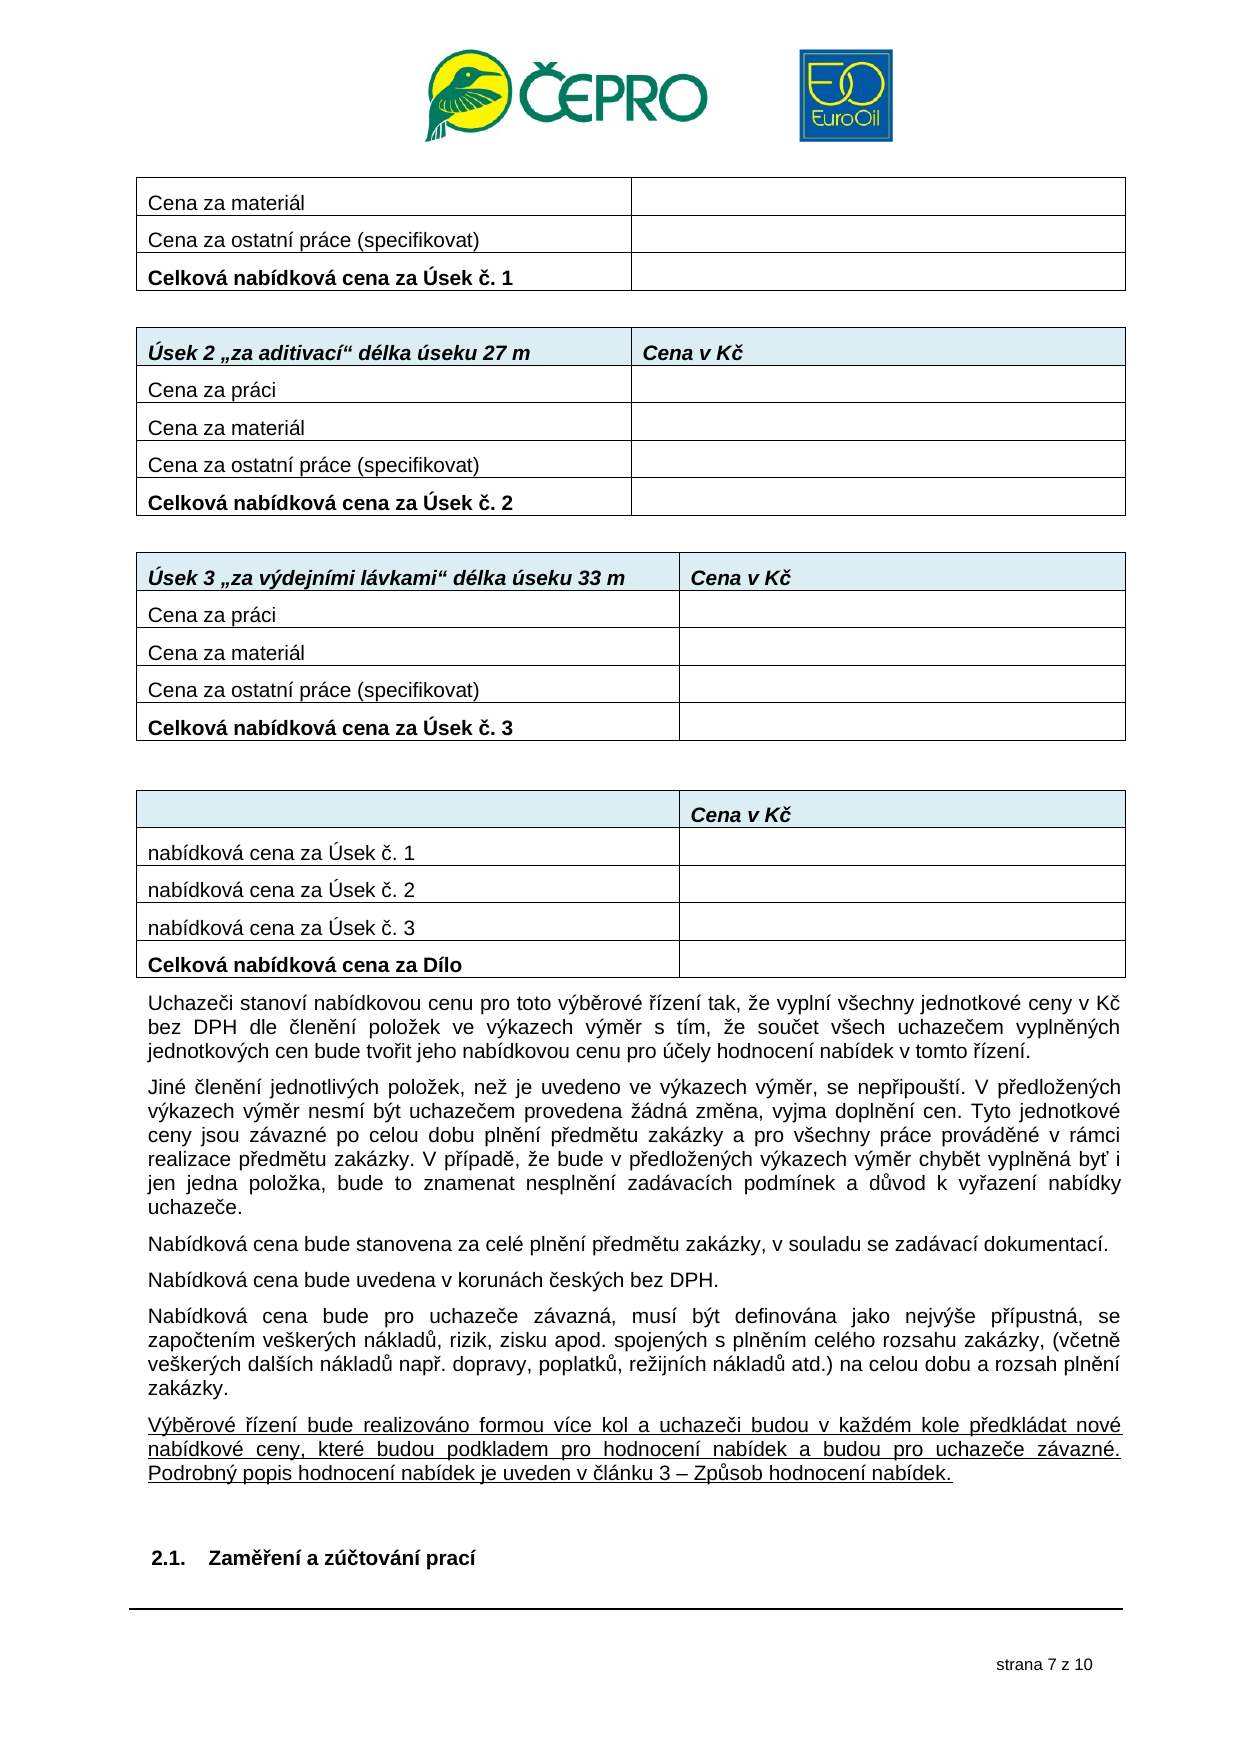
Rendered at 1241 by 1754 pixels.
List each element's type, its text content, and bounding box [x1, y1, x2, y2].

table_cell [680, 628, 1125, 665]
table_cell Celková nabídková cena za Dílo [137, 941, 679, 977]
text Nabídková cena bude uvedena v korunách českých bez DPH. [148, 1268, 1122, 1292]
text Nabídková cena bude stanovena za celé plnění předmětu zakázky, v souladu se zadávací dokumentací. [148, 1231, 1122, 1255]
table_cell Cena za ostatní práce (specifikovat) [137, 441, 631, 477]
table_header Cena v Kč [680, 791, 1125, 827]
text Výběrové řízení bude realizováno formou více kol a uchazeči budou v každém kole předkládat nové nabídkové ceny, které budou podkladem pro hodnocení nabídek a budou pro uchazeče závazné. Podrobný popis hodnocení nabídek je uveden v článku 3 – Způsob hodnocení nabídek. [148, 1413, 1122, 1434]
table_cell [632, 178, 1125, 215]
table_cell [632, 253, 1125, 290]
table_cell Cena za ostatní práce (specifikovat) [137, 666, 679, 702]
table_cell [632, 216, 1125, 252]
table_header Úsek 2 „za aditivací“ délka úseku 27 m [137, 328, 631, 365]
table_cell [680, 828, 1125, 865]
table_cell [680, 903, 1125, 940]
table_cell [632, 366, 1125, 402]
table_header Cena v Kč [680, 553, 1125, 590]
table_cell Cena za materiál [137, 628, 679, 665]
table_cell Cena za práci [137, 366, 631, 402]
picture [424, 49, 893, 142]
table_cell nabídková cena za Úsek č. 2 [137, 866, 679, 902]
table_cell Cena za práci [137, 591, 679, 627]
table_cell Cena za ostatní práce (specifikovat) [137, 216, 631, 252]
table_cell [680, 591, 1125, 627]
text Nabídková cena bude pro uchazeče závazná, musí být definována jako nejvýše přípustná, se započtením veškerých nákladů, rizik, zisku apod. spojených s plněním celého rozsahu zakázky, (včetně veškerých dalších nákladů např. dopravy, poplatků, režijních nákladů atd.) na celou dobu a rozsah plnění zakázky. [148, 1304, 1122, 1400]
text Jiné členění jednotlivých položek, než je uvedeno ve výkazech výměr, se nepřipouští. V předložených výkazech výměr nesmí být uchazečem provedena žádná změna, vyjma doplnění cen. Tyto jednotkové ceny jsou závazné po celou dobu plnění předmětu zakázky a pro všechny práce prováděné v rámci realizace předmětu zakázky. V případě, že bude v předložených výkazech výměr chybět vyplněná byť i jen jedna položka, bude to znamenat nesplnění zadávacích podmínek a důvod k vyřazení nabídky uchazeče. [148, 1075, 1122, 1219]
table_cell Cena za materiál [137, 403, 631, 440]
table_cell [632, 441, 1125, 477]
table_cell nabídková cena za Úsek č. 1 [137, 828, 679, 865]
text Uchazeči stanoví nabídkovou cenu pro toto výběrové řízení tak, že vyplní všechny jednotkové ceny v Kč bez DPH dle členění položek ve výkazech výměr s tím, že součet všech uchazečem vyplněných jednotkových cen bude tvořit jeho nabídkovou cenu pro účely hodnocení nabídek v tomto řízení. [148, 991, 1122, 1063]
subtitle Zaměření a zúčtování prací [151, 1546, 1122, 1570]
table_cell [632, 478, 1125, 515]
table_cell [680, 703, 1125, 740]
table_header Cena v Kč [632, 328, 1125, 365]
table_cell Celková nabídková cena za Úsek č. 3 [137, 703, 679, 740]
table_cell [680, 666, 1125, 702]
table_header [137, 791, 679, 827]
table_cell Celková nabídková cena za Úsek č. 2 [137, 478, 631, 515]
table_header Úsek 3 „za výdejními lávkami“ délka úseku 33 m [137, 553, 679, 590]
table_cell Celková nabídková cena za Úsek č. 1 [137, 253, 631, 290]
table_cell [680, 941, 1125, 977]
text Výběrové řízení bude realizováno formou více kol a uchazeči budou v každém kole předkládat nové nabídkové ceny, které budou podkladem pro hodnocení nabídek a budou pro uchazeče závazné. Podrobný popis hodnocení nabídek je uveden v článku 3 – Způsob hodnocení nabídek. [148, 1435, 1122, 1484]
table_cell [632, 403, 1125, 440]
table_cell nabídková cena za Úsek č. 3 [137, 903, 679, 940]
table_cell Cena za materiál [137, 178, 631, 215]
table_cell [680, 866, 1125, 902]
